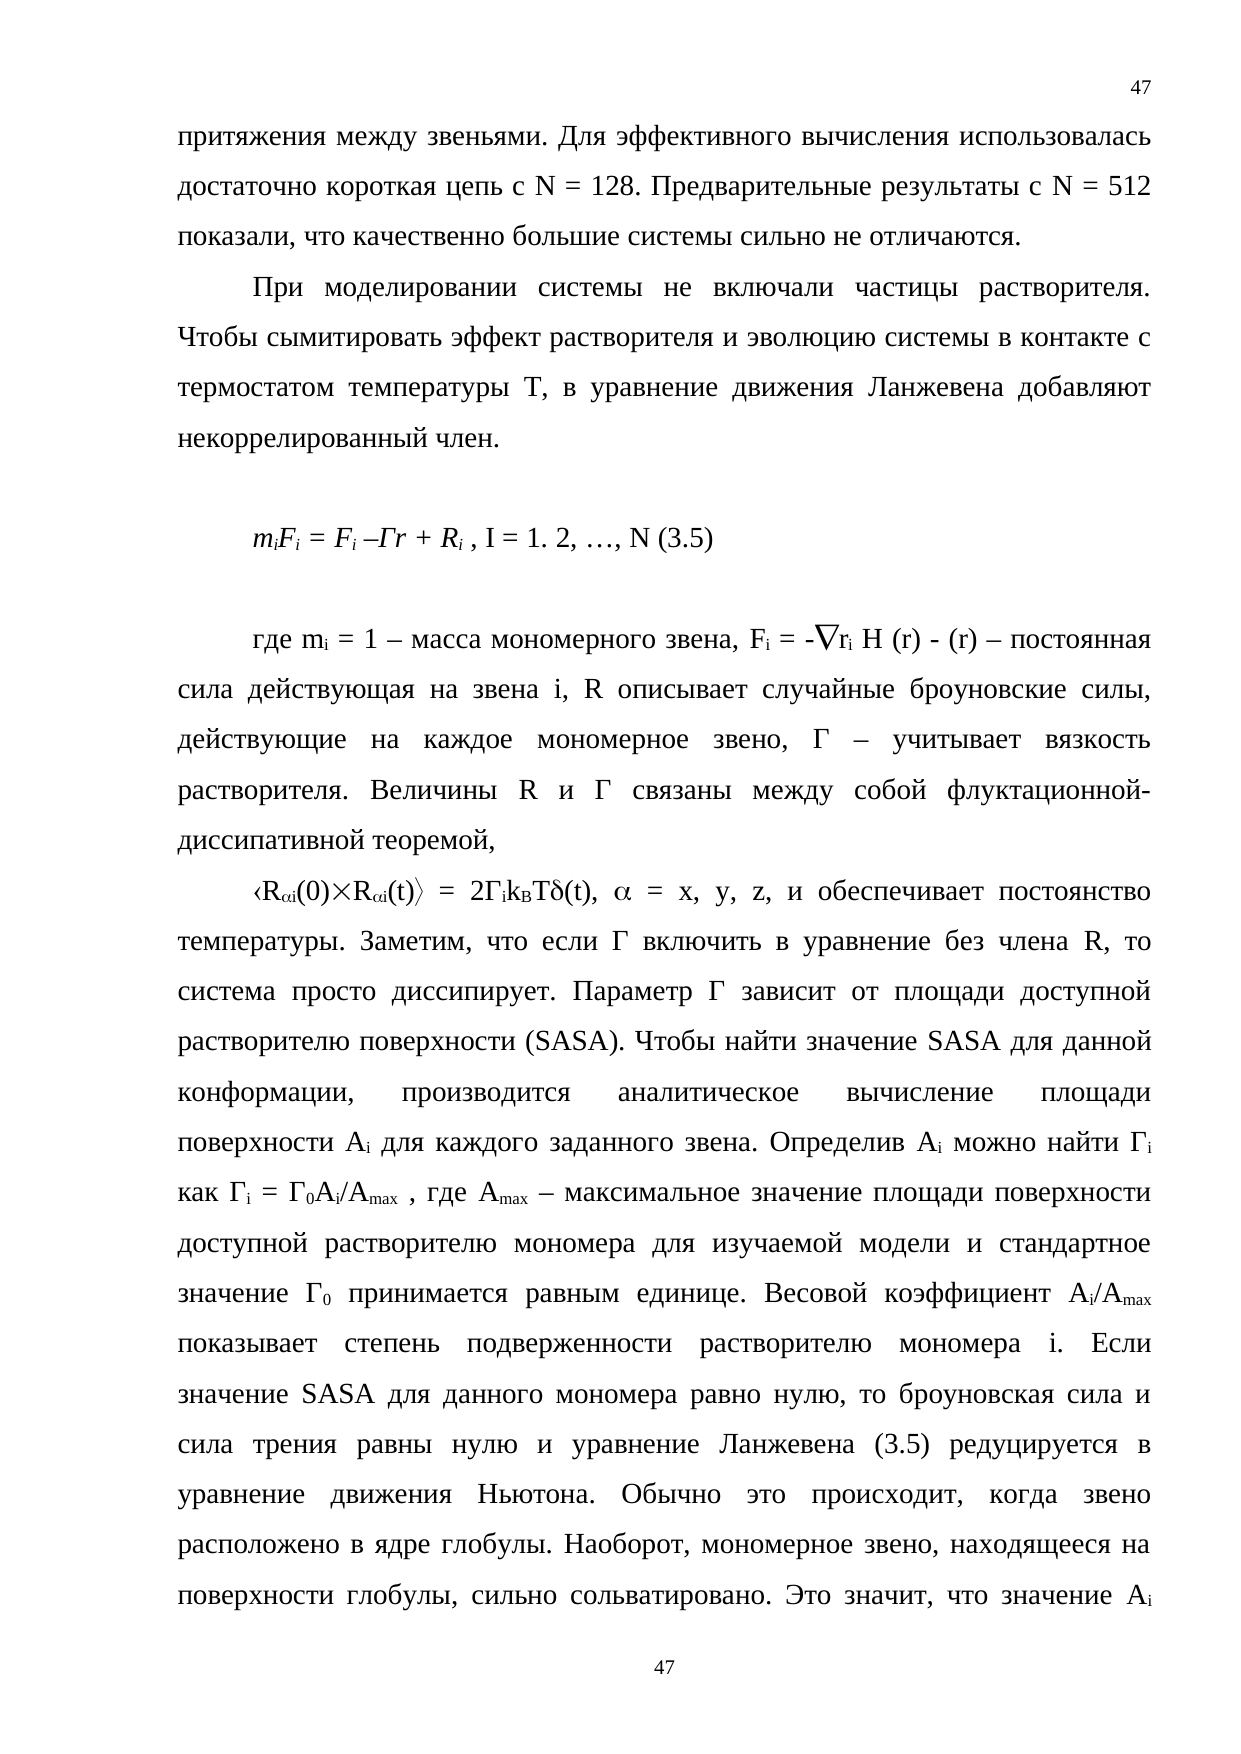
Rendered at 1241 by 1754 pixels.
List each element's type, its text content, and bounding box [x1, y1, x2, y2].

text где mi = 1 – масса мономерного звена, Fi = -ri H (r) - (r) – постоянная сила действующая на звена i, R описывает случайные броуновские силы, действующие на каждое мономерное звено, Г – учитывает вязкость растворителя. Величины R и Г связаны между собой флуктационной-диссипативной теоремой, [177, 621, 1152, 856]
text miFi = Fi –Гr + Ri , I = 1. 2, …, N (3.5) [177, 521, 1152, 554]
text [177, 873, 1152, 1611]
text При моделировании системы не включали частицы растворителя. Чтобы сымитировать эффект растворителя и эволюцию системы в контакте с термостатом температуры T, в уравнение движения Ланжевена добавляют некоррелированный член. [177, 269, 1152, 453]
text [177, 118, 1152, 252]
